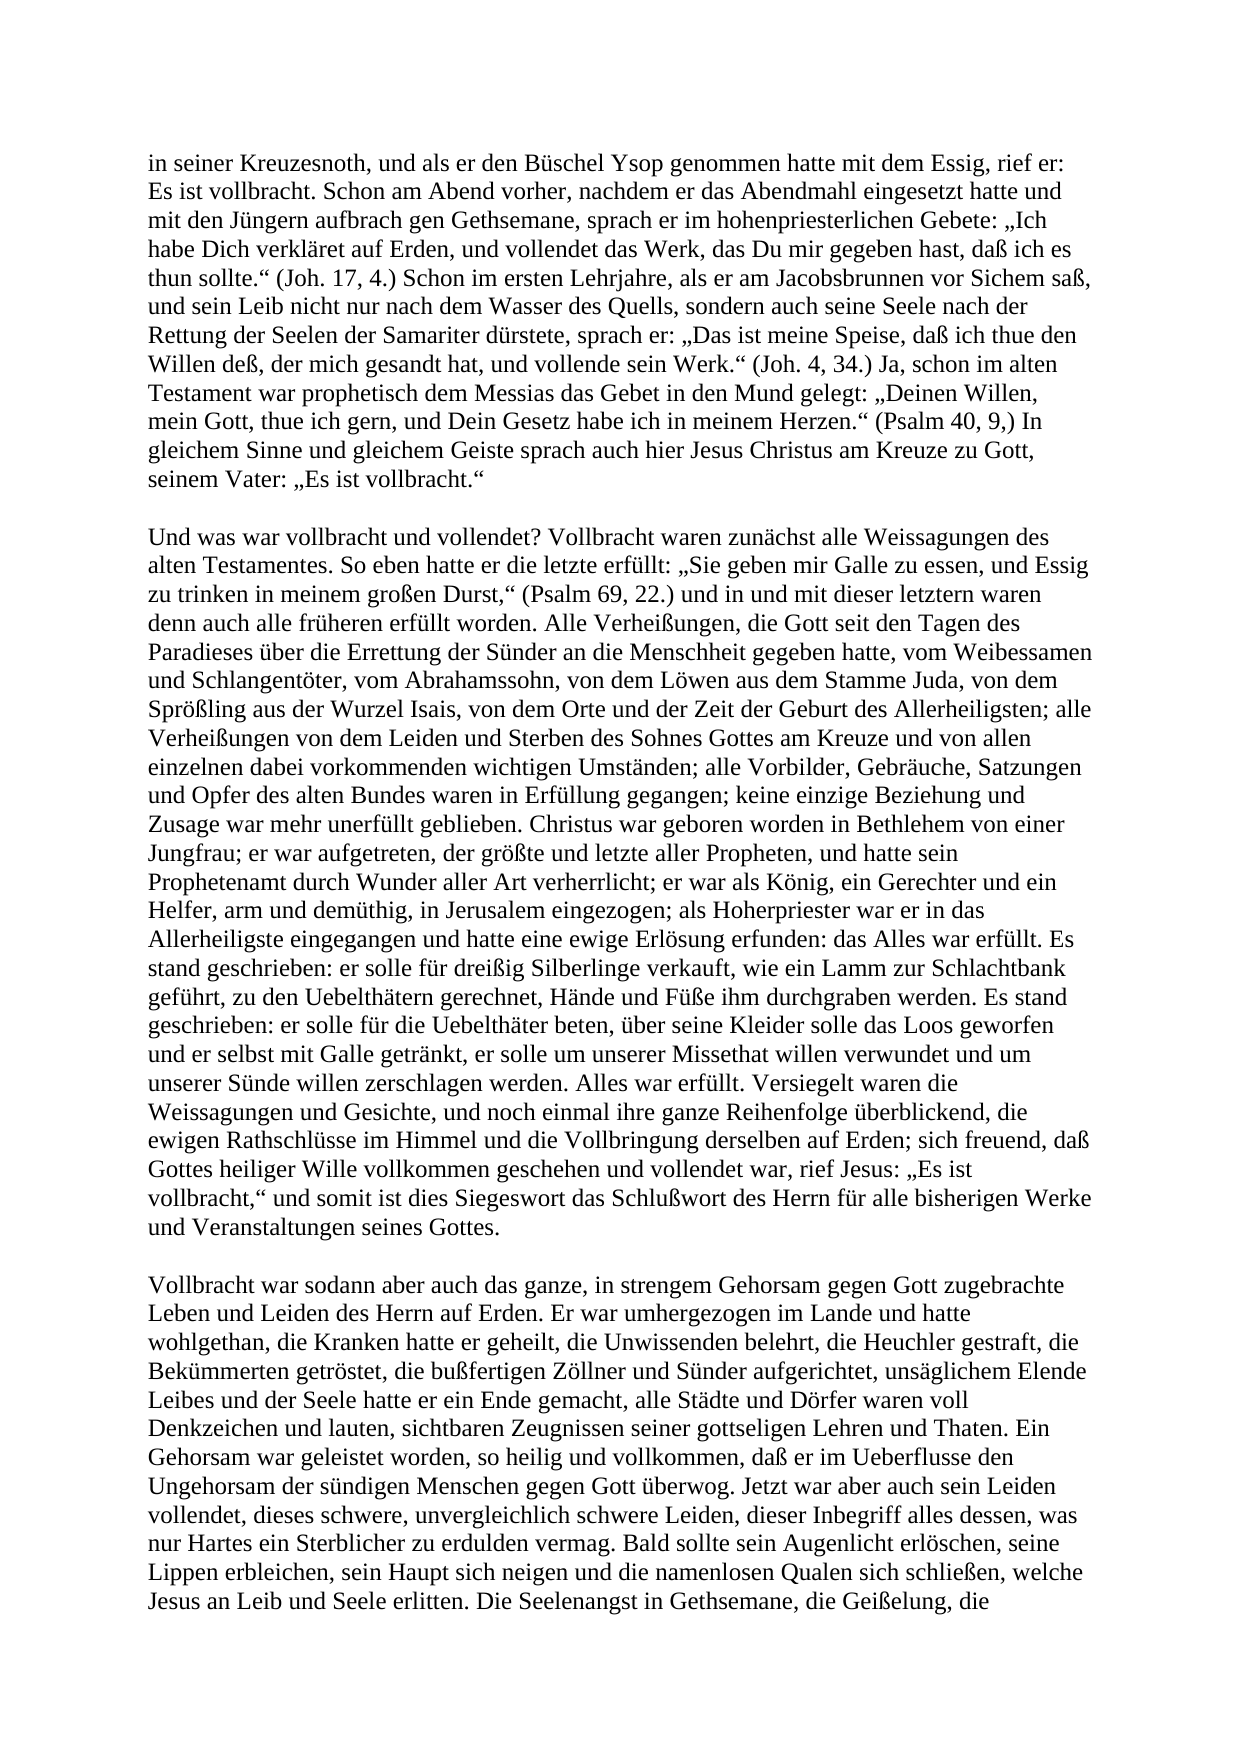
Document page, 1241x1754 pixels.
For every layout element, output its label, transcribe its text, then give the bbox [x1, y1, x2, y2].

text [148, 148, 1093, 493]
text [148, 1270, 1093, 1615]
text Und was war vollbracht und vollendet? Vollbracht waren zunächst alle Weissagungen des alten Testamentes. So eben hatte er die letzte erfüllt: „Sie geben mir Galle zu essen, und Essig zu trinken in meinem großen Durst,“ (Psalm 69, 22.) und in und mit dieser letztern waren denn auch alle früheren erfüllt worden. Alle Verheißungen, die Gott seit den Tagen des Paradieses über die Errettung der Sünder an die Menschheit gegeben hatte, vom Weibessamen und Schlangentöter, vom Abrahamssohn, von dem Löwen aus dem Stamme Juda, von dem Sprößling aus der Wurzel Isais, von dem Orte und der Zeit der Geburt des Allerheiligsten; alle Verheißungen von dem Leiden und Sterben des Sohnes Gottes am Kreuze und von allen einzelnen dabei vorkommenden wichtigen Umständen; alle Vorbilder, Gebräuche, Satzungen und Opfer des alten Bundes waren in Erfüllung gegangen; keine einzige Beziehung und Zusage war mehr unerfüllt geblieben. Christus war geboren worden in Bethlehem von einer Jungfrau; er war aufgetreten, der größte und letzte aller Propheten, und hatte sein Prophetenamt durch Wunder aller Art verherrlicht; er war als König, ein Gerechter und ein Helfer, arm und demüthig, in Jerusalem eingezogen; als Hoherpriester war er in das Allerheiligste eingegangen und hatte eine ewige Erlösung erfunden: das Alles war erfüllt. Es stand geschrieben: er solle für dreißig Silberlinge verkauft, wie ein Lamm zur Schlachtbank geführt, zu den Uebelthätern gerechnet, Hände und Füße ihm durchgraben werden. Es stand geschrieben: er solle für die Uebelthäter beten, über seine Kleider solle das Loos geworfen und er selbst mit Galle getränkt, er solle um unserer Missethat willen verwundet und um unserer Sünde willen zerschlagen werden. Alles war erfüllt. Versiegelt waren die Weissagungen und Gesichte, und noch einmal ihre ganze Reihenfolge überblickend, die ewigen Rathschlüsse im Himmel und die Vollbringung derselben auf Erden; sich freuend, daß Gottes heiliger Wille vollkommen geschehen und vollendet war, rief Jesus: „Es ist vollbracht,“ und somit ist dies Siegeswort das Schlußwort des Herrn für alle bisherigen Werke und Veranstaltungen seines Gottes. [148, 522, 1093, 1241]
